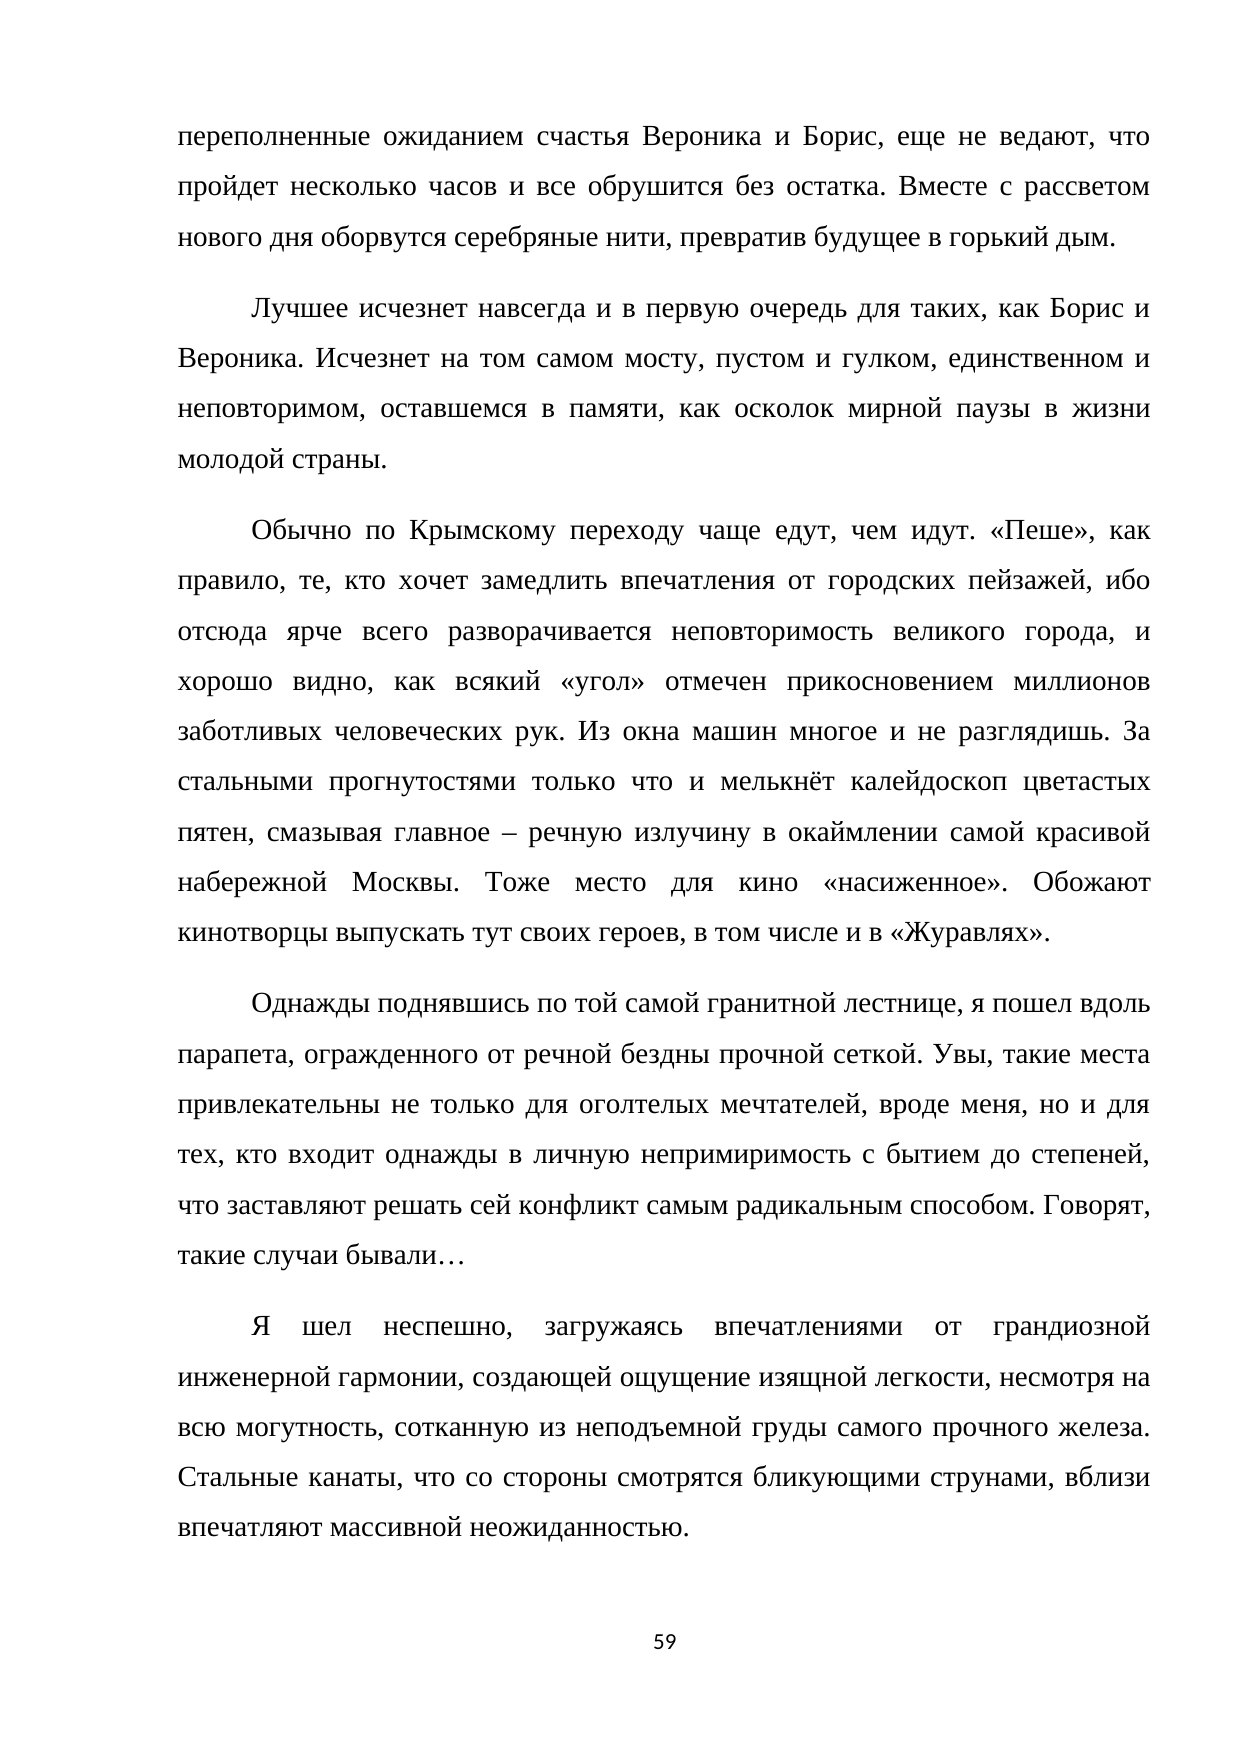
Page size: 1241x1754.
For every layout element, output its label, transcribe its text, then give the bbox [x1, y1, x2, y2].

text Я шел неспешно, загружаясь впечатлениями от грандиозной инженерной гармонии, создающей ощущение изящной легкости, несмотря на всю могутность, сотканную из неподъемной груды самого прочного железа. Стальные канаты, что со стороны смотрятся бликующими струнами, вблизи впечатляют массивной неожиданностью. [177, 1308, 1152, 1543]
text Обычно по Крымскому переходу чаще едут, чем идут. «Пеше», как правило, те, кто хочет замедлить впечатления от городских пейзажей, ибо отсюда ярче всего разворачивается неповторимость великого города, и хорошо видно, как всякий «угол» отмечен прикосновением миллионов заботливых человеческих рук. Из окна машин многое и не разглядишь. За стальными прогнутостями только что и мелькнёт калейдоскоп цветастых пятен, смазывая главное – речную излучину в окаймлении самой красивой набережной Москвы. Тоже место для кино «насиженное». Обожают кинотворцы выпускать тут своих героев, в том числе и в «Журавлях». [177, 512, 1152, 948]
text Лучшее исчезнет навсегда и в первую очередь для таких, как Борис и Вероника. Исчезнет на том самом мосту, пустом и гулком, единственном и неповторимом, оставшемся в памяти, как осколок мирной паузы в жизни молодой страны. [177, 290, 1152, 474]
text Однажды поднявшись по той самой гранитной лестнице, я пошел вдоль парапета, огражденного от речной бездны прочной сеткой. Увы, такие места привлекательны не только для оголтелых мечтателей, вроде меня, но и для тех, кто входит однажды в личную непримиримость с бытием до степеней, что заставляют решать сей конфликт самым радикальным способом. Говорят, такие случаи бывали… [177, 986, 1152, 1271]
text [177, 118, 1152, 252]
